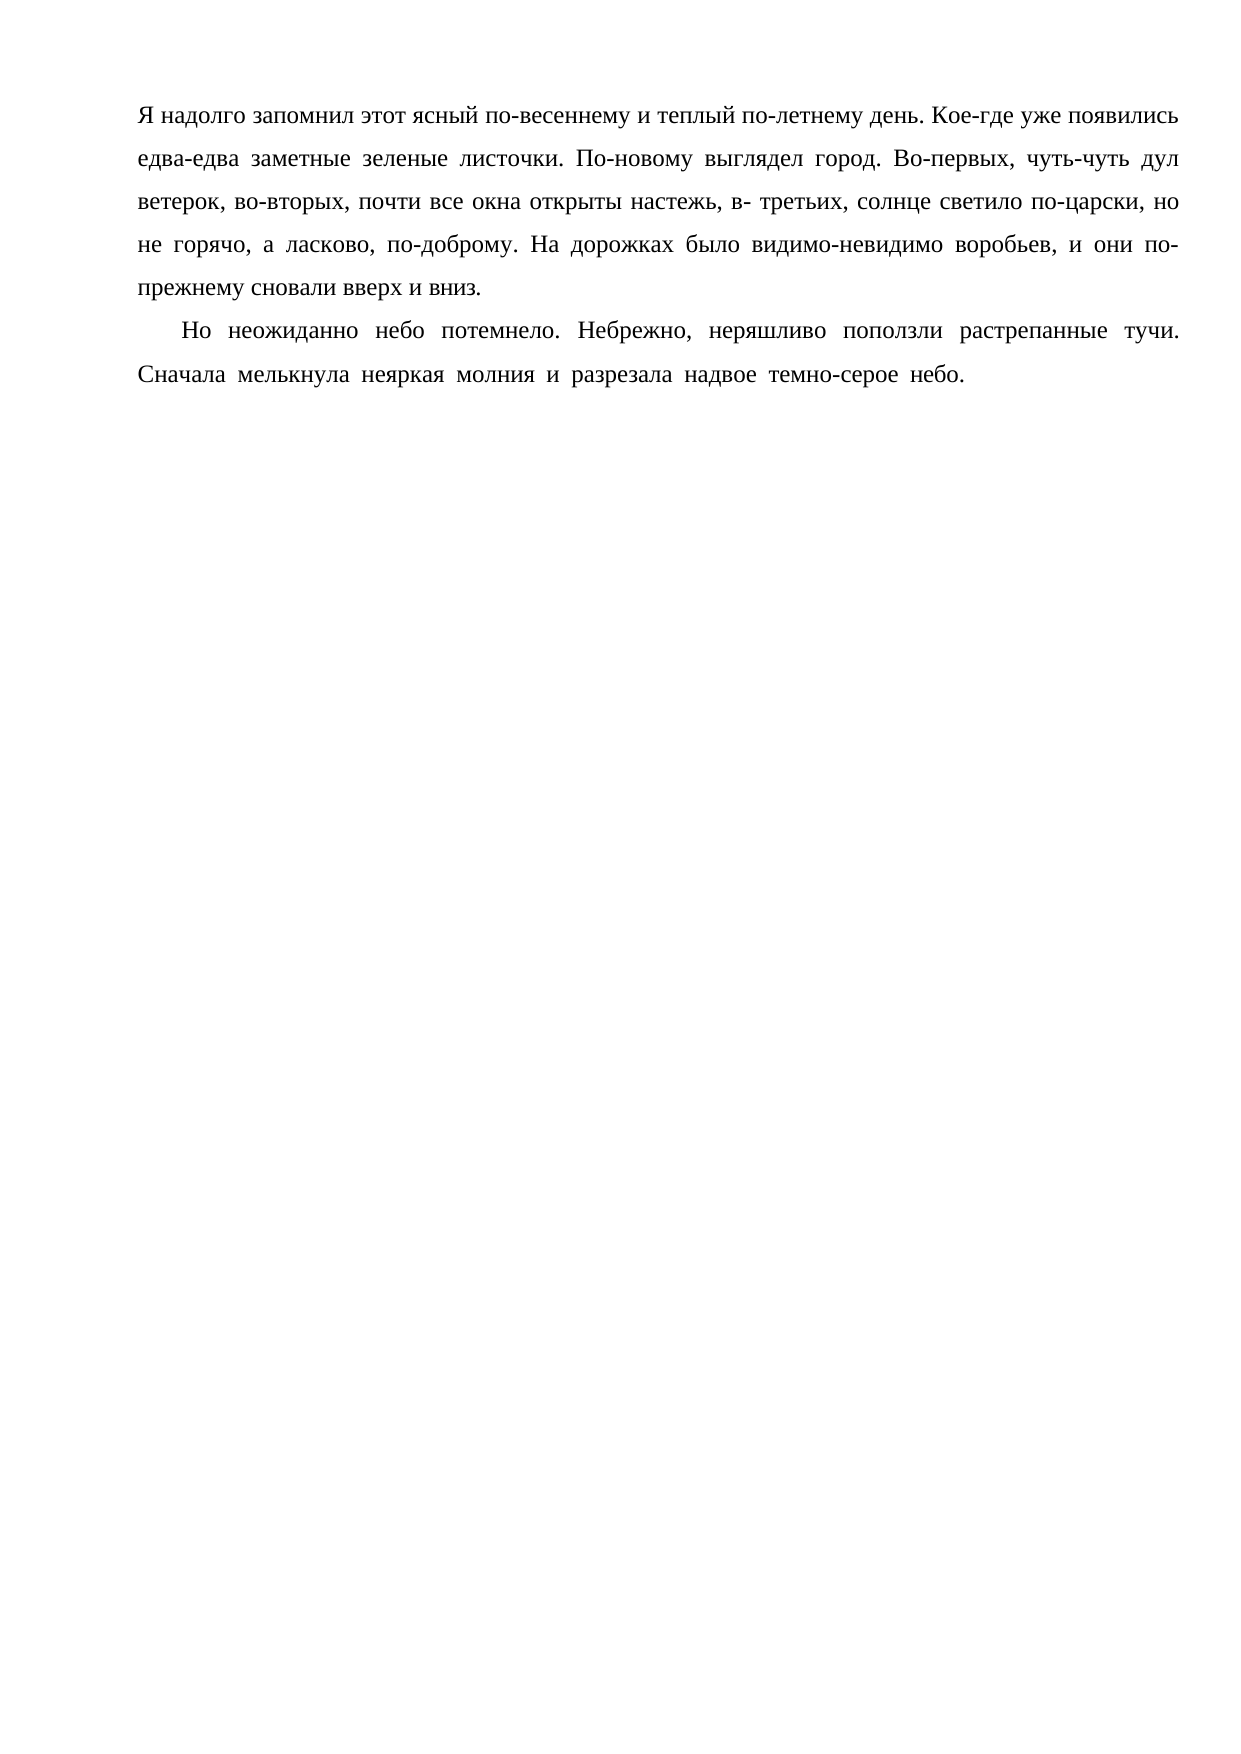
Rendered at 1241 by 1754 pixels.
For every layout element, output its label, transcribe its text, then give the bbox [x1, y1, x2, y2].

text Но неожиданно небо потемнело. Небрежно, неряшливо поползли растрепанные тучи. Сначала мелькнула неяркая молния и разрезала надвое темно-серое небо. [137, 316, 1180, 387]
text Я надолго запомнил этот ясный по-весеннему и теплый по-летнему день. Кое-где уже появились едва-едва заметные зеленые листочки. По-новому выглядел город. Во-первых, чуть-чуть дул ветерок, во-вторых, почти все окна открыты настежь, в- третьих, солнце светило по-царски, но не горячо, а ласково, по-доброму. На дорожках было видимо-невидимо воробьев, и они по-прежнему сновали вверх и вниз. [137, 100, 1181, 301]
